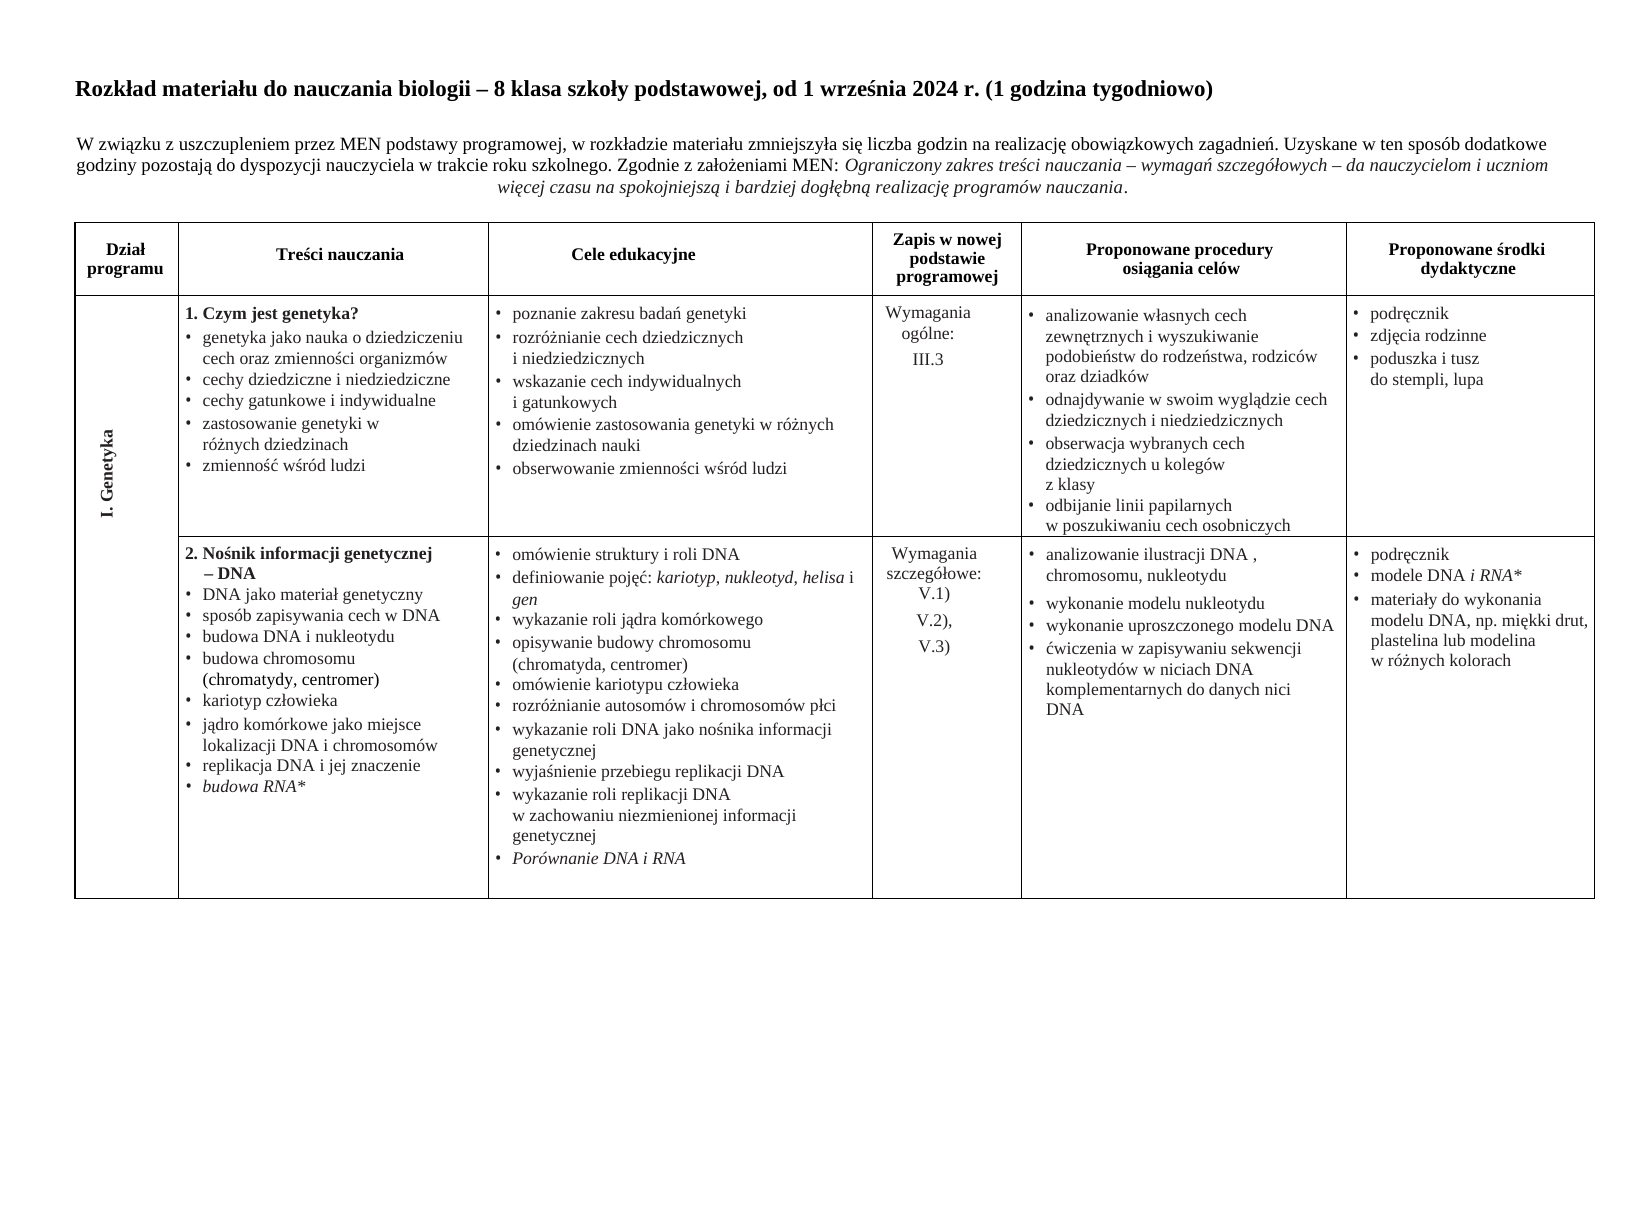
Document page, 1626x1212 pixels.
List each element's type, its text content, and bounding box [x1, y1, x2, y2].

table_cell omówienie struktury i roli DNA definiowanie pojęć: kariotyp, nukleotyd, helisa i gen wykazanie roli jądra komórkowego opisywanie budowy chromosomu (chromatyda, centromer) omówienie kariotypu człowieka rozróżnianie autosomów i chromosomów płci wykazanie roli DNA jako nośnika informacji genetycznej wyjaśnienie przebiegu replikacji DNA wykazanie roli replikacji DNA w zachowaniu niezmienionej informacji genetycznej Porównanie DNA i RNA [489, 537, 872, 898]
table_header Dział programu [76, 223, 178, 295]
table_cell analizowanie własnych cech zewnętrznych i wyszukiwanie podobieństw do rodzeństwa, rodziców oraz dziadków odnajdywanie w swoim wyglądzie cech dziedzicznych i niedziedzicznych obserwacja wybranych cech dziedzicznych u kolegów z klasy odbijanie linii papilarnych w poszukiwaniu cech osobniczych [1022, 296, 1346, 536]
table_cell podręcznik zdjęcia rodzinne poduszka i tusz do stempli, lupa [1347, 296, 1594, 536]
table_cell poznanie zakresu badań genetyki rozróżnianie cech dziedzicznych i niedziedzicznych wskazanie cech indywidualnych i gatunkowych omówienie zastosowania genetyki w różnych dziedzinach nauki obserwowanie zmienności wśród ludzi [489, 296, 872, 536]
text Rozkład materiału do nauczania biologii – 8 klasa szkoły podstawowej, od 1 września 2024 r. (1 godzina tygodniowo) [75, 75, 1550, 133]
table_header Cele edukacyjne [489, 223, 872, 295]
table_cell Wymagania szczegółowe: V.1) V.2), V.3) [873, 537, 1021, 898]
table_cell podręcznik modele DNA i RNA* materiały do wykonania modelu DNA, np. miękki drut, plastelina lub modelina w różnych kolorach [1347, 537, 1594, 898]
table_header Proponowane środki dydaktyczne [1347, 223, 1594, 295]
text W związku z uszczupleniem przez MEN podstawy programowej, w rozkładzie materiału zmniejszyła się liczba godzin na realizację obowiązkowych zagadnień. Uzyskane w ten sposób dodatkowe godziny pozostają do dyspozycji nauczyciela w trakcie roku szkolnego. Zgodnie z założeniami MEN: Ograniczony zakres treści nauczania – wymagań szczegółowych – da nauczycielom i uczniom więcej czasu na spokojniejszą i bardziej dogłębną realizację programów nauczania. [75, 133, 1550, 197]
table_header Zapis w nowej podstawie programowej [873, 223, 1021, 295]
table_header Treści nauczania [179, 223, 488, 295]
table_cell I. Genetyka [76, 296, 178, 898]
table_cell analizowanie ilustracji DNA , chromosomu, nukleotydu wykonanie modelu nukleotydu wykonanie uproszczonego modelu DNA ćwiczenia w zapisywaniu sekwencji nukleotydów w niciach DNA komplementarnych do danych nici DNA [1022, 537, 1346, 898]
table_cell 1. Czym jest genetyka? genetyka jako nauka o dziedziczeniu cech oraz zmienności organizmów cechy dziedziczne i niedziedziczne cechy gatunkowe i indywidualne zastosowanie genetyki w różnych dziedzinach zmienność wśród ludzi [179, 296, 488, 536]
table_header Proponowane procedury osiągania celów [1022, 223, 1346, 295]
table_cell 2. Nośnik informacji genetycznej – DNA DNA jako materiał genetyczny sposób zapisywania cech w DNA budowa DNA i nukleotydu budowa chromosomu (chromatydy, centromer) kariotyp człowieka jądro komórkowe jako miejsce lokalizacji DNA i chromosomów replikacja DNA i jej znaczenie budowa RNA* [179, 537, 488, 898]
table_cell Wymagania ogólne: III.3 [873, 296, 1021, 536]
